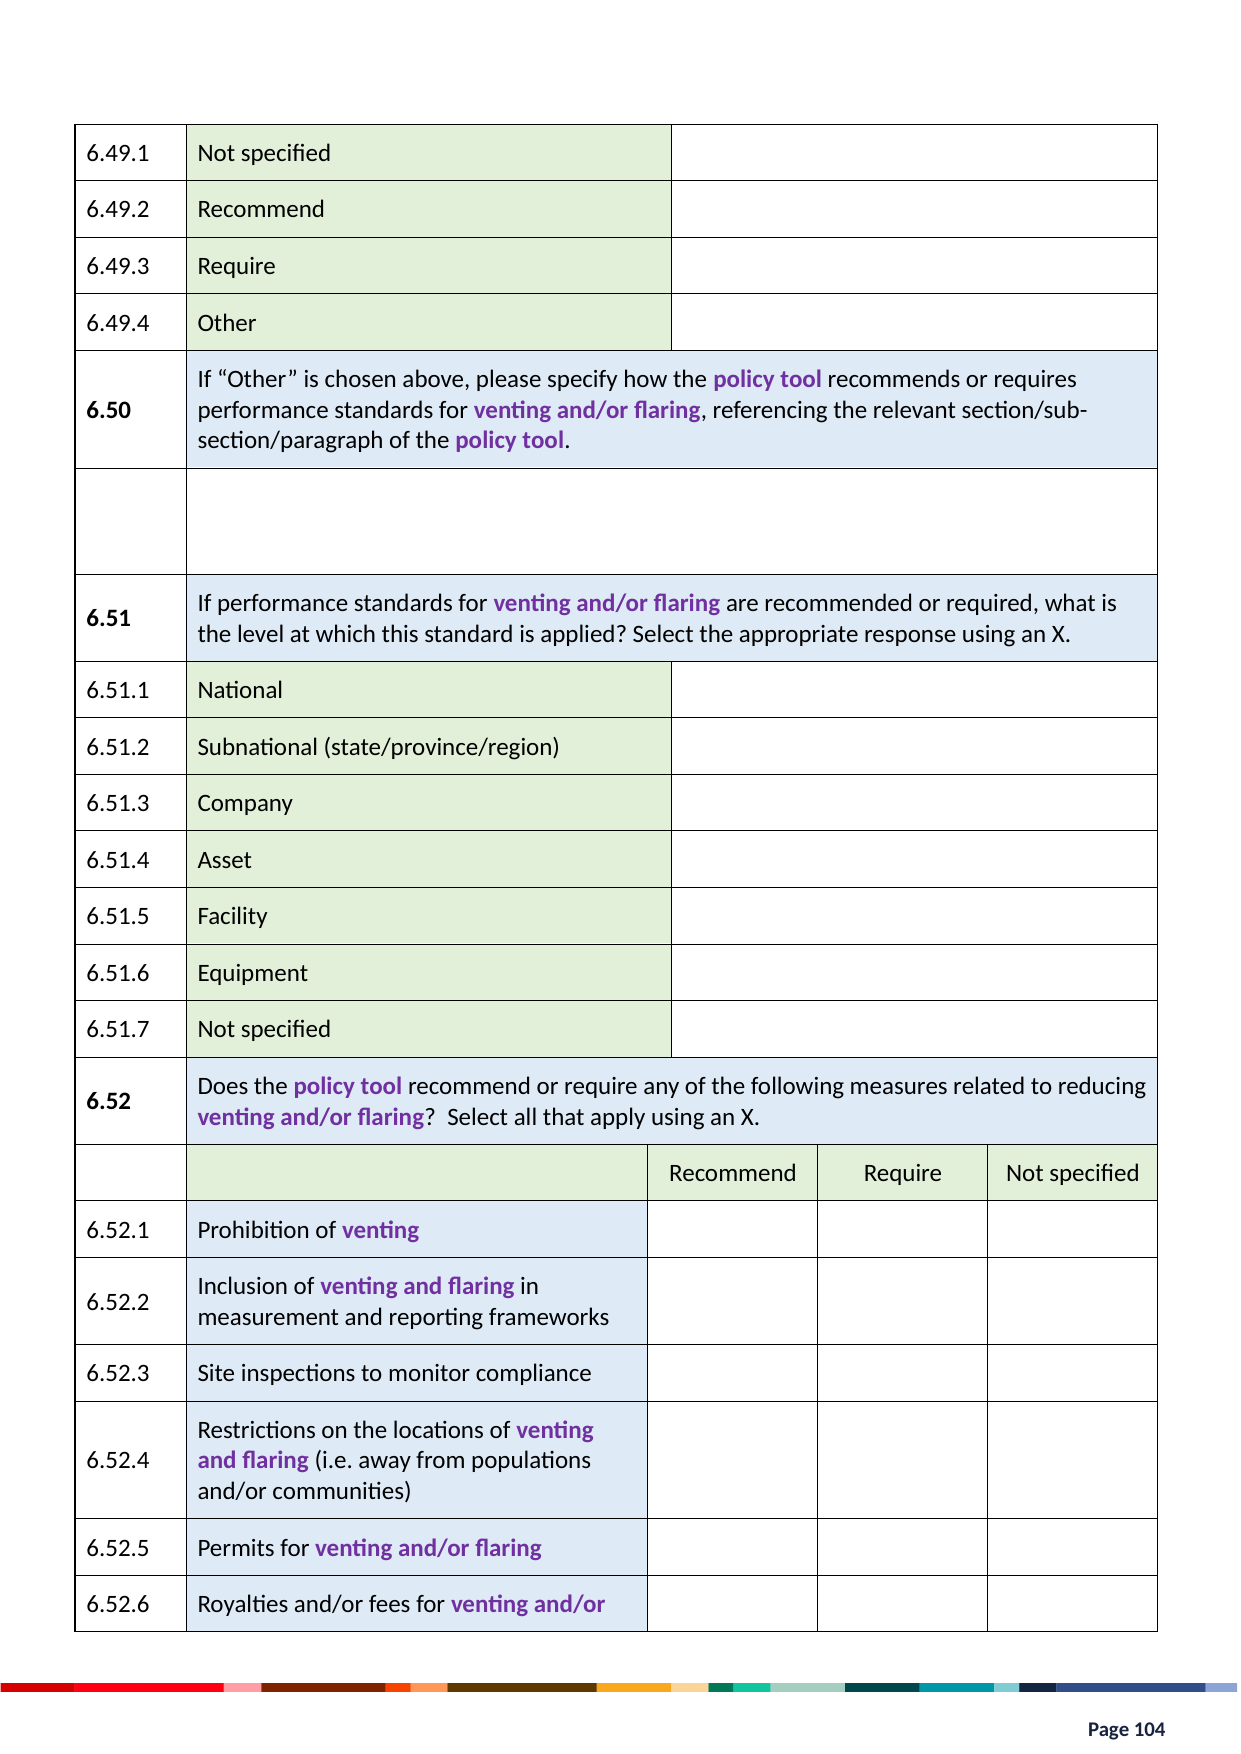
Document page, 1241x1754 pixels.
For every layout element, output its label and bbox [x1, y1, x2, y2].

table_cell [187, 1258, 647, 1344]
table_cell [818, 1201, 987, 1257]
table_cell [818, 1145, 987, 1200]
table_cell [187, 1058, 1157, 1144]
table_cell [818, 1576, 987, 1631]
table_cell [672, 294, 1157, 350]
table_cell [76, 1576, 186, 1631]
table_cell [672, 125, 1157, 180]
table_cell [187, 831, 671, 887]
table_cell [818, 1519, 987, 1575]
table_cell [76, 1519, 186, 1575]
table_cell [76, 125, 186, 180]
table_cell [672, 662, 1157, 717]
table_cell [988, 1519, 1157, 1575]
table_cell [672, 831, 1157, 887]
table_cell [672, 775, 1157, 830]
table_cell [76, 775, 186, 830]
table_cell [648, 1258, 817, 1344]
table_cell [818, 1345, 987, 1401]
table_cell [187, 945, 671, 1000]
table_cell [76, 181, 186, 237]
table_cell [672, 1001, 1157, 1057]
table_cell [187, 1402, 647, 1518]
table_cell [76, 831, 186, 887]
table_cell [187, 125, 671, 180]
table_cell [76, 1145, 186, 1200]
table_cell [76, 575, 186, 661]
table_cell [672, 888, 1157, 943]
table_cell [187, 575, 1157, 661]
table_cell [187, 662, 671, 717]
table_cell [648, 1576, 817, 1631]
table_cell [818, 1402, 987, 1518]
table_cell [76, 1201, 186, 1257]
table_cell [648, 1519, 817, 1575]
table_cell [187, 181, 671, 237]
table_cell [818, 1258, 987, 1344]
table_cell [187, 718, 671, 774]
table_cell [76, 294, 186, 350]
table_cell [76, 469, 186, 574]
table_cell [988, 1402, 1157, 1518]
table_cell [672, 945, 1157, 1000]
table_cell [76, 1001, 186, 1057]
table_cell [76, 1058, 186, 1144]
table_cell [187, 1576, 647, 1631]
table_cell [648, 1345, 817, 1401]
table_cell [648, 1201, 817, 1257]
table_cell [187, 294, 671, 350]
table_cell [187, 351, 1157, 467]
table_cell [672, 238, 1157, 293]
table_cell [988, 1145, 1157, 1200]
picture [0, 1683, 1236, 1692]
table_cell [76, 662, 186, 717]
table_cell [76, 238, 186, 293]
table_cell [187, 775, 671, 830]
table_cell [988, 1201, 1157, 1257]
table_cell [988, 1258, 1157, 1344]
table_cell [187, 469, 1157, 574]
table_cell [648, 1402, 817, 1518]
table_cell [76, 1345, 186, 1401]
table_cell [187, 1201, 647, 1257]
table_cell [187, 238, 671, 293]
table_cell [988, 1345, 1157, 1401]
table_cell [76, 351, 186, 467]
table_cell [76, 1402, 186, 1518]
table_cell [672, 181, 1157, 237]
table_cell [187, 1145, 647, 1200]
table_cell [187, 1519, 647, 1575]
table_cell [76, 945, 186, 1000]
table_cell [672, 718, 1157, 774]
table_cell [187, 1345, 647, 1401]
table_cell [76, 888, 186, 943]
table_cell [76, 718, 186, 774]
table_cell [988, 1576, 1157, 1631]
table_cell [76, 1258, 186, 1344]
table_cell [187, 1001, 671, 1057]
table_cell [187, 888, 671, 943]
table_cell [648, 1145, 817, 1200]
